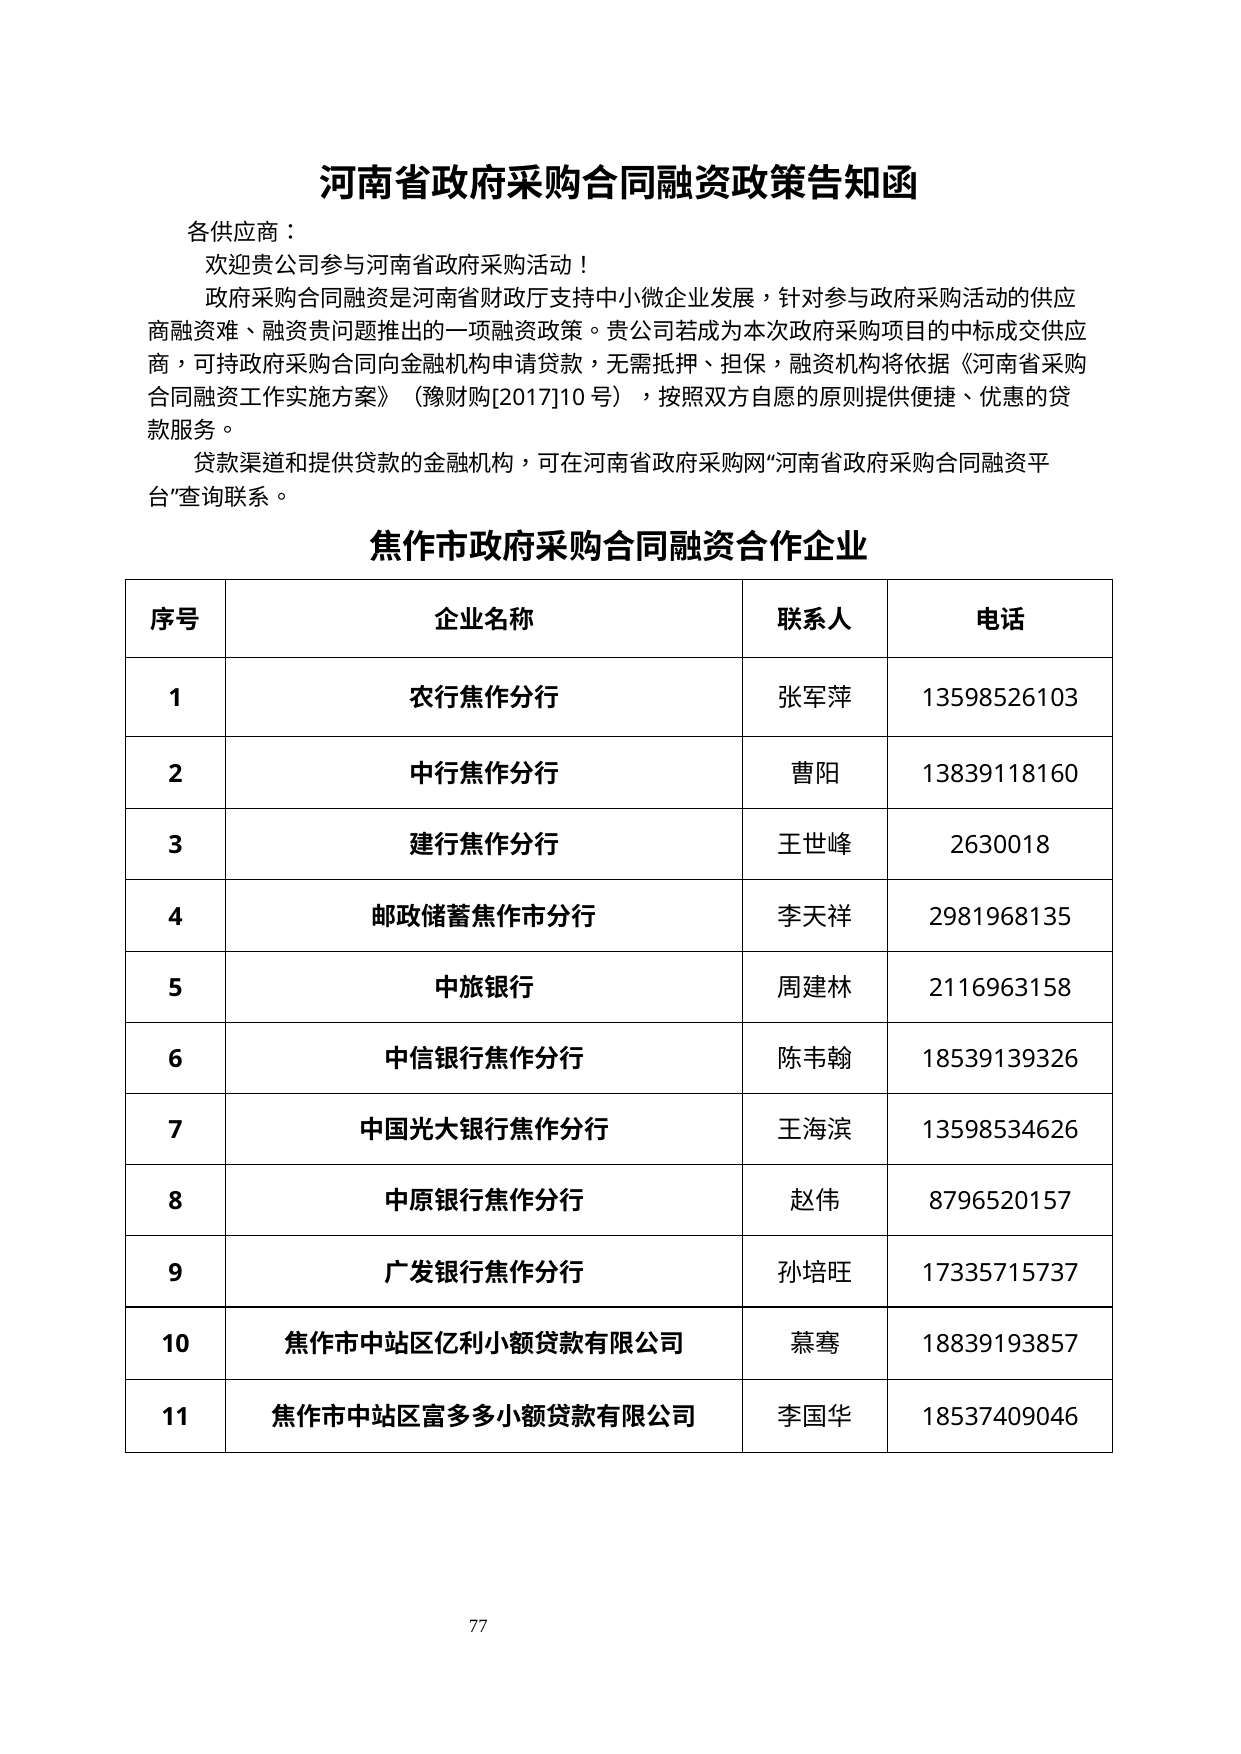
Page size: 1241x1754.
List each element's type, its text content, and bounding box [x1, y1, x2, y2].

table_cell 中信银行焦作分行 [226, 1023, 742, 1093]
table_cell 张军萍 [743, 658, 887, 736]
table_cell 4 [126, 880, 225, 951]
table_header 企业名称 [226, 580, 742, 657]
table_cell 李天祥 [743, 880, 887, 951]
table_cell 2 [126, 737, 225, 808]
table_cell 9 [126, 1236, 225, 1306]
table_cell 13598534626 [888, 1094, 1112, 1163]
table_cell 1 [126, 658, 225, 736]
table_cell 慕骞 [743, 1308, 887, 1379]
table_cell 王海滨 [743, 1094, 887, 1163]
text 欢迎贵公司参与河南省政府采购活动！ [148, 248, 1090, 281]
table_cell 2116963158 [888, 952, 1112, 1022]
table_cell 10 [126, 1308, 225, 1379]
table_cell 11 [126, 1380, 225, 1452]
table_cell 13598526103 [888, 658, 1112, 736]
table_cell 5 [126, 952, 225, 1022]
table_cell 18539139326 [888, 1023, 1112, 1093]
table_header 联系人 [743, 580, 887, 657]
table_cell 8 [126, 1165, 225, 1235]
table_cell 中旅银行 [226, 952, 742, 1022]
table_cell 中国光大银行焦作分行 [226, 1094, 742, 1163]
table_cell 周建林 [743, 952, 887, 1022]
table_cell 6 [126, 1023, 225, 1093]
text 各供应商： [148, 214, 1090, 248]
table_cell 3 [126, 809, 225, 879]
text 焦作市政府采购合同融资合作企业 [148, 513, 1090, 579]
table_cell 中原银行焦作分行 [226, 1165, 742, 1235]
table_cell 建行焦作分行 [226, 809, 742, 879]
table_cell 曹阳 [743, 737, 887, 808]
table_cell 农行焦作分行 [226, 658, 742, 736]
text 河南省政府采购合同融资政策告知函 [148, 148, 1090, 214]
table_cell 焦作市中站区亿利小额贷款有限公司 [226, 1308, 742, 1379]
table_header 序号 [126, 580, 225, 657]
table_cell 邮政储蓄焦作市分行 [226, 880, 742, 951]
text 政府采购合同融资是河南省财政厅支持中小微企业发展，针对参与政府采购活动的供应商融资难、融资贵问题推出的一项融资政策。贵公司若成为本次政府采购项目的中标成交供应商，可持政府采购合同向金融机构申请贷款，无需抵押、担保，融资机构将依据《河南省采购合同融资工作实施方案》（豫财购[2017]10号），按照双方自愿的原则提供便捷、优惠的贷款服务。 [148, 281, 1090, 446]
table_cell 焦作市中站区富多多小额贷款有限公司 [226, 1380, 742, 1452]
table_cell 广发银行焦作分行 [226, 1236, 742, 1306]
table_cell 李国华 [743, 1380, 887, 1452]
table_cell 2981968135 [888, 880, 1112, 951]
table_cell 13839118160 [888, 737, 1112, 808]
table_cell 孙培旺 [743, 1236, 887, 1306]
table_cell 2630018 [888, 809, 1112, 879]
table_cell 18537409046 [888, 1380, 1112, 1452]
table_cell 7 [126, 1094, 225, 1163]
table_cell 赵伟 [743, 1165, 887, 1235]
text 贷款渠道和提供贷款的金融机构，可在河南省政府采购网“河南省政府采购合同融资平台”查询联系。 [148, 446, 1090, 513]
table_cell 18839193857 [888, 1308, 1112, 1379]
table_cell 8796520157 [888, 1165, 1112, 1235]
table_cell 17335715737 [888, 1236, 1112, 1306]
table_header 电话 [888, 580, 1112, 657]
table_cell 陈韦翰 [743, 1023, 887, 1093]
table_cell 中行焦作分行 [226, 737, 742, 808]
table_cell 王世峰 [743, 809, 887, 879]
